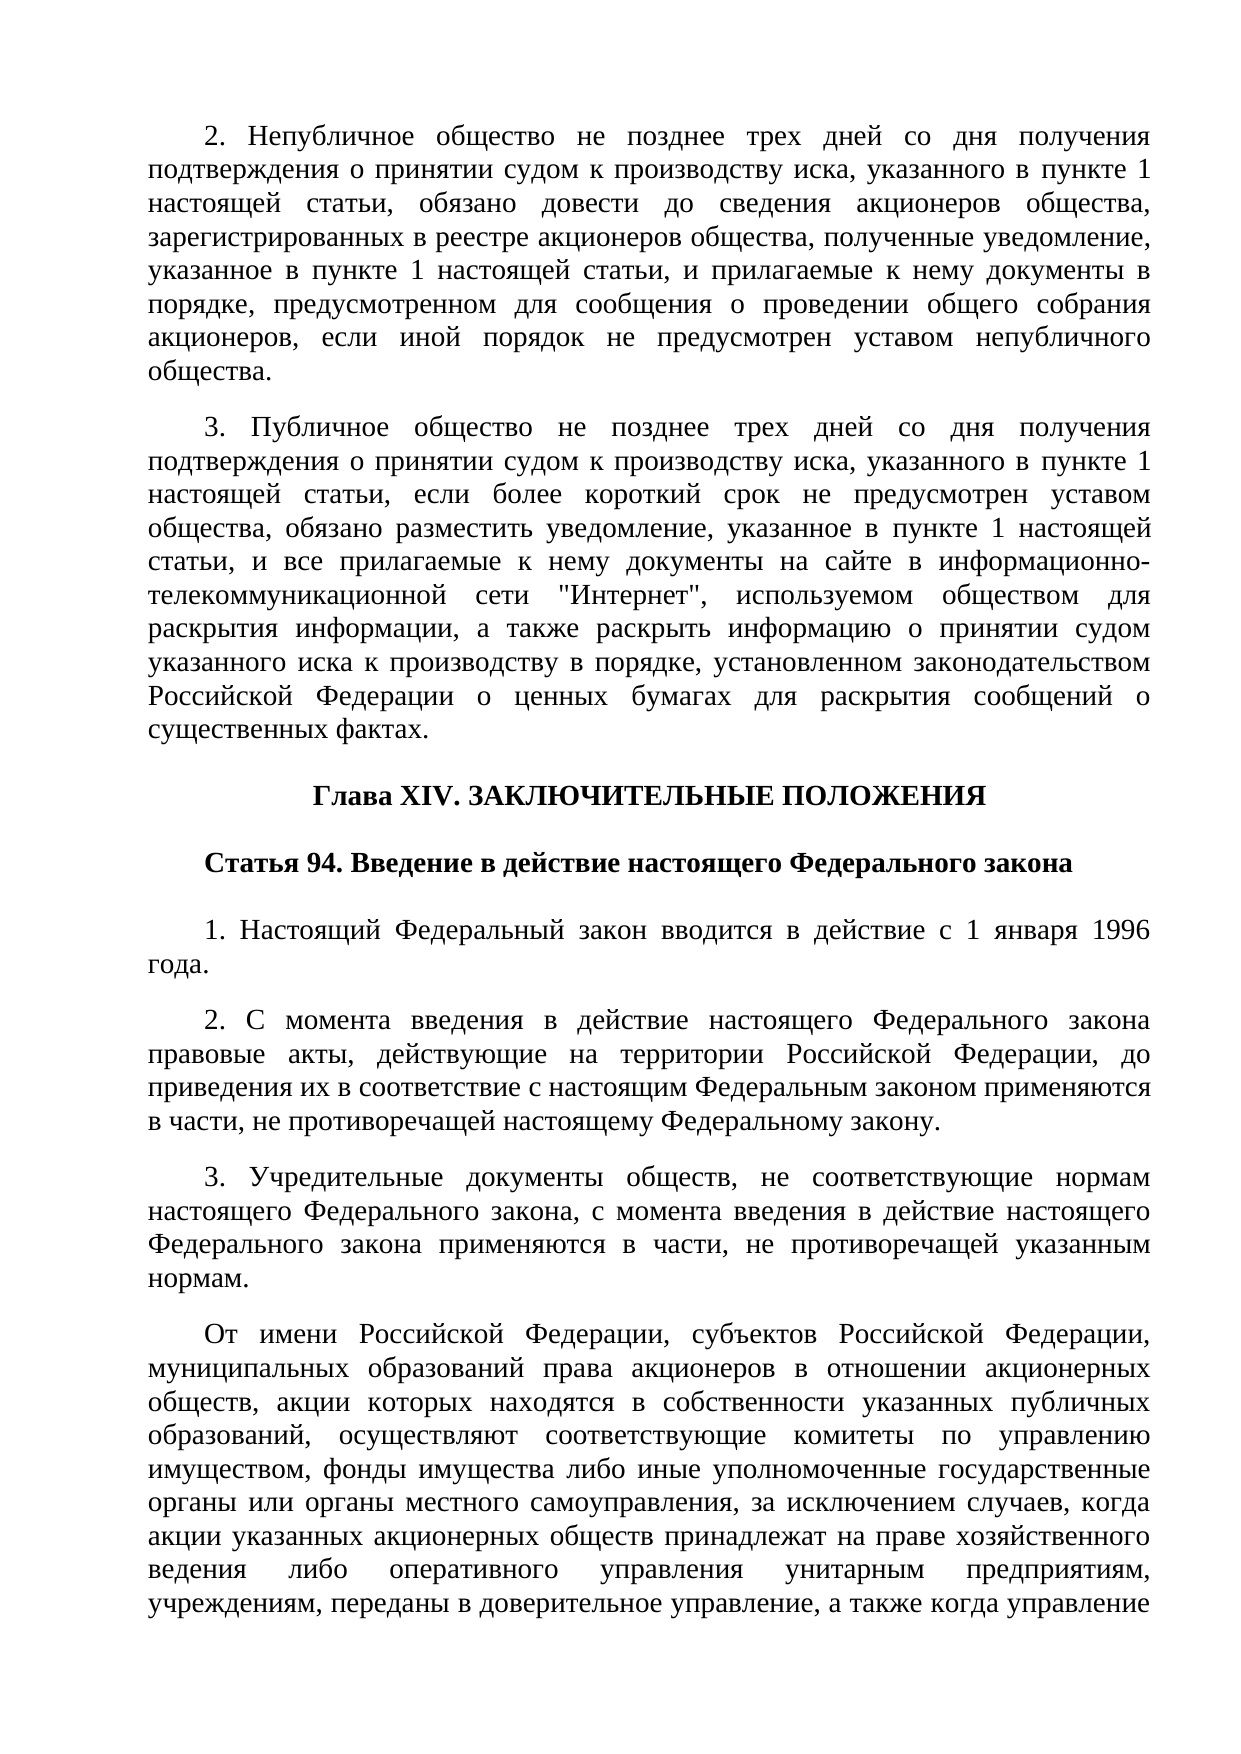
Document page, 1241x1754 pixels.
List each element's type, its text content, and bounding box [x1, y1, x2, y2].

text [148, 1317, 1152, 1618]
title Глава XIV. ЗАКЛЮЧИТЕЛЬНЫЕ ПОЛОЖЕНИЯ [148, 778, 1152, 812]
text 3. Публичное общество не позднее трех дней со дня получения подтверждения о принятии судом к производству иска, указанного в пункте 1 настоящей статьи, если более короткий срок не предусмотрен уставом общества, обязано разместить уведомление, указанное в пункте 1 настоящей статьи, и все прилагаемые к нему документы на сайте в информационно-телекоммуникационной сети "Интернет", используемом обществом для раскрытия информации, а также раскрыть информацию о принятии судом указанного иска к производству в порядке, установленном законодательством Российской Федерации о ценных бумагах для раскрытия сообщений о существенных фактах. [148, 409, 1152, 745]
text 3. Учредительные документы обществ, не соответствующие нормам настоящего Федерального закона, с момента введения в действие настоящего Федерального закона применяются в части, не противоречащей указанным нормам. [148, 1159, 1152, 1294]
text 1. Настоящий Федеральный закон вводится в действие с 1 января 1996 года. [148, 912, 1152, 979]
text 2. С момента введения в действие настоящего Федерального закона правовые акты, действующие на территории Российской Федерации, до приведения их в соответствие с настоящим Федеральным законом применяются в части, не противоречащей настоящему Федеральному закону. [148, 1002, 1152, 1137]
title Статья 94. Введение в действие настоящего Федерального закона [148, 845, 1152, 879]
text 2. Непубличное общество не позднее трех дней со дня получения подтверждения о принятии судом к производству иска, указанного в пункте 1 настоящей статьи, обязано довести до сведения акционеров общества, зарегистрированных в реестре акционеров общества, полученные уведомление, указанное в пункте 1 настоящей статьи, и прилагаемые к нему документы в порядке, предусмотренном для сообщения о проведении общего собрания акционеров, если иной порядок не предусмотрен уставом непубличного общества. [148, 118, 1152, 386]
